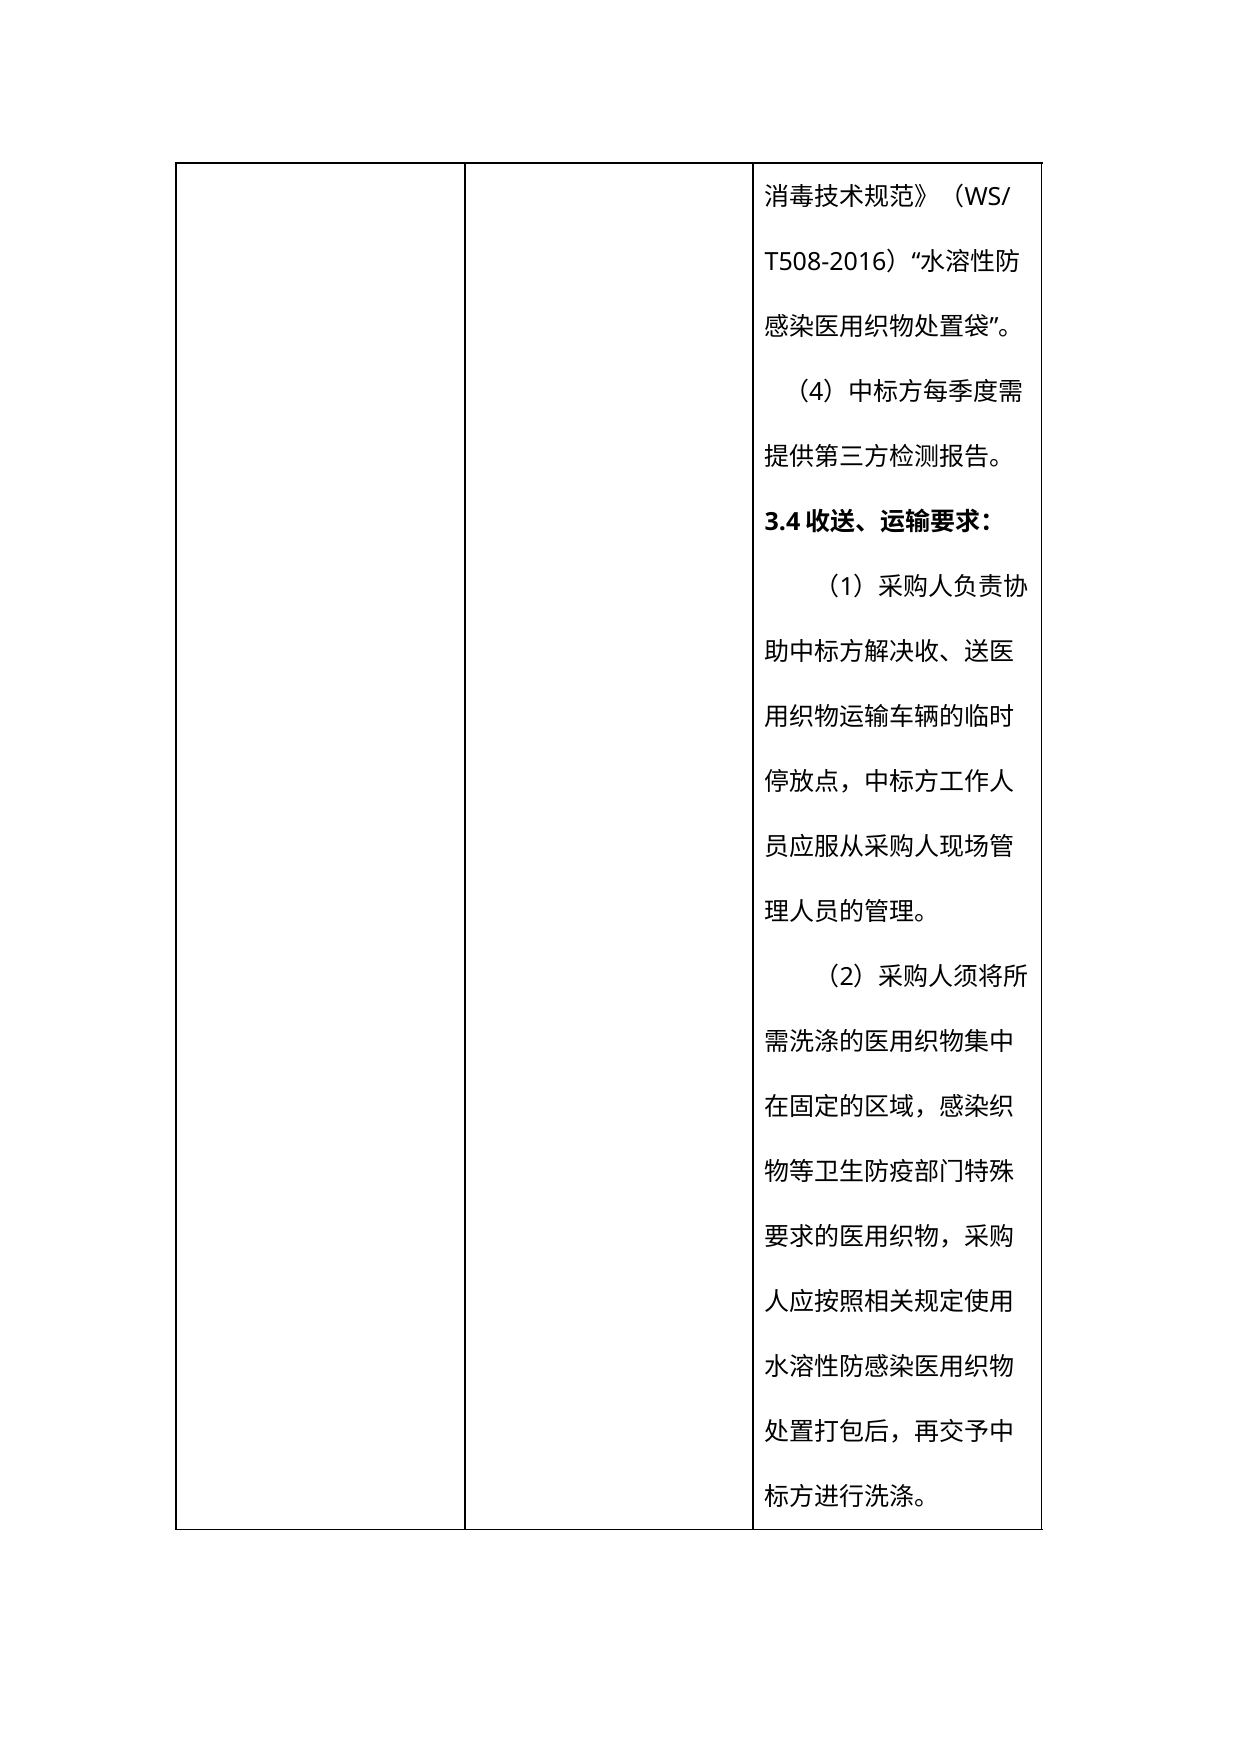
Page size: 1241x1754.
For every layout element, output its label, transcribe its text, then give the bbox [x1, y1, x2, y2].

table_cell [754, 164, 1041, 1528]
table_cell 3 [177, 164, 464, 1528]
table_cell [466, 164, 752, 1528]
